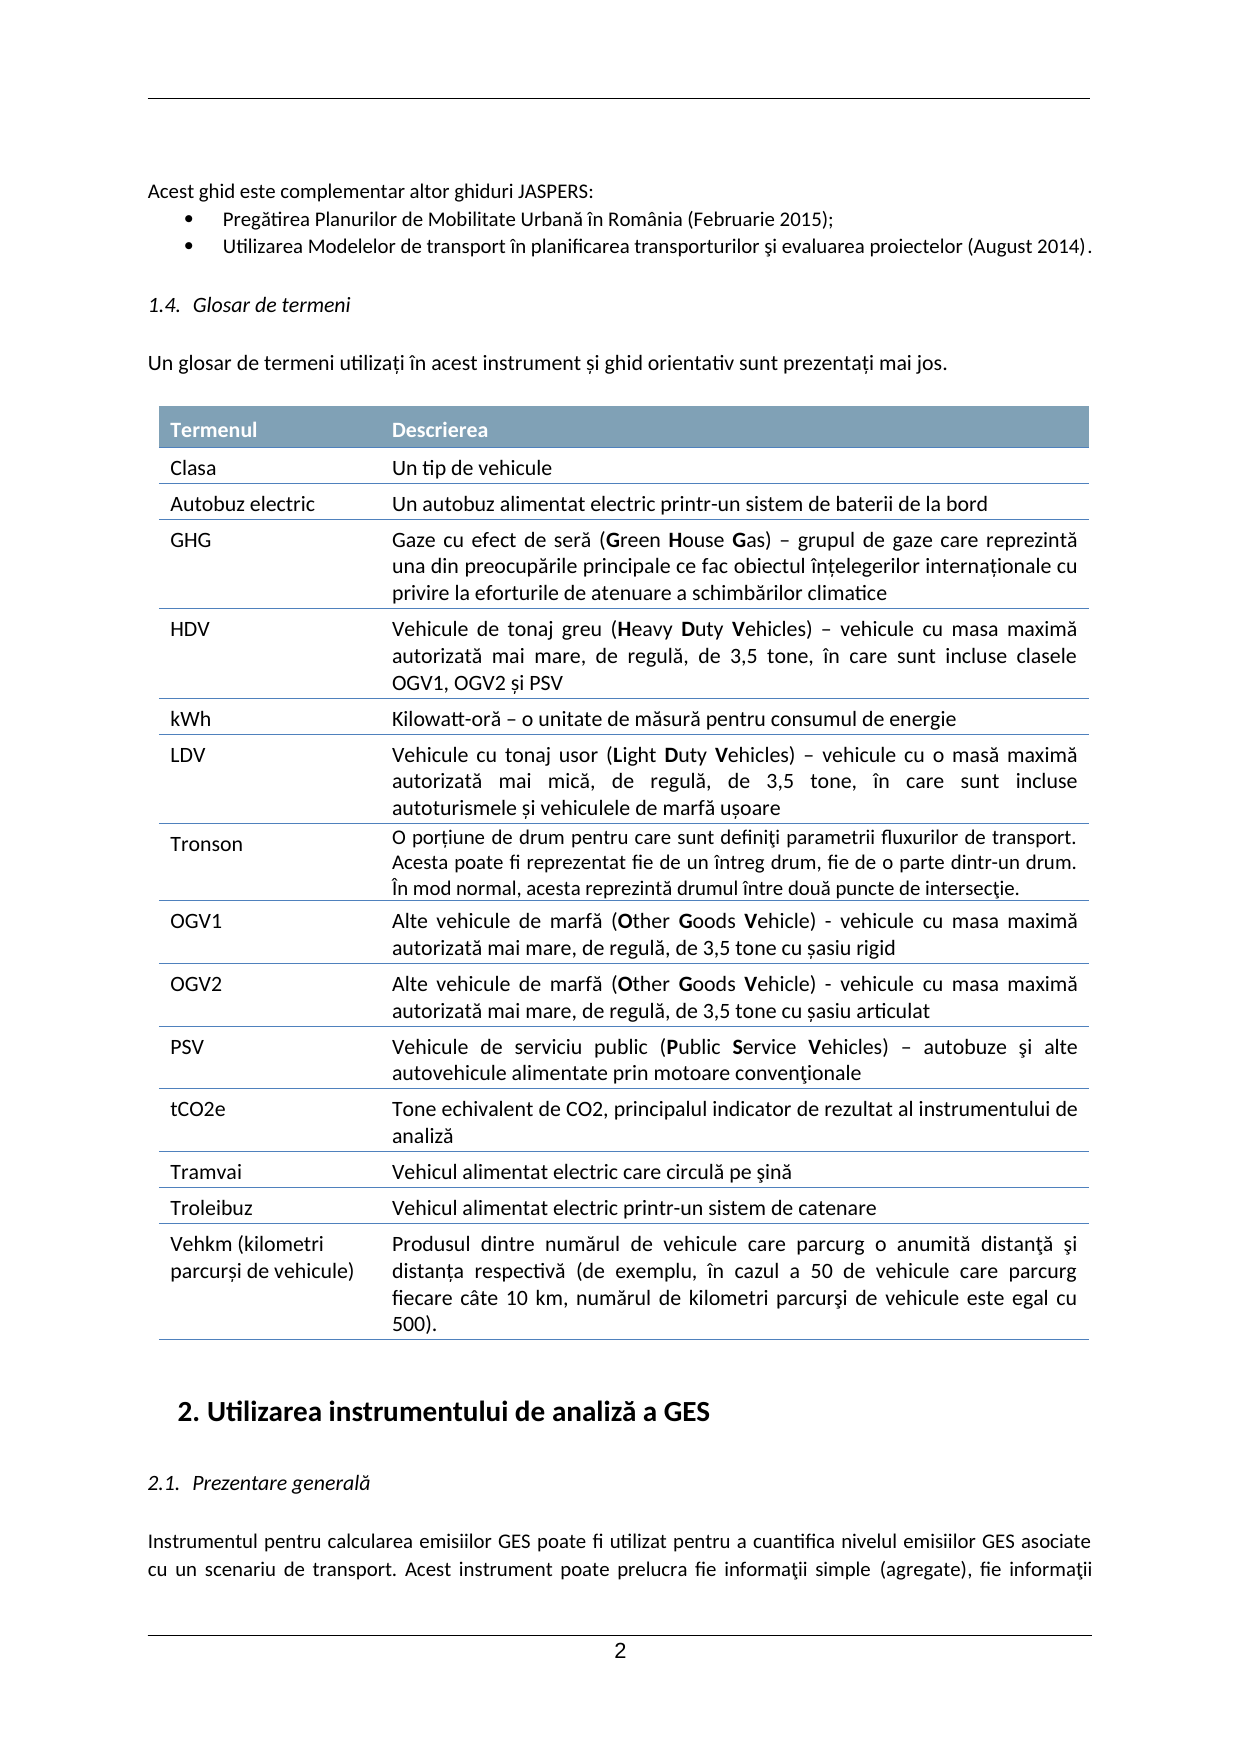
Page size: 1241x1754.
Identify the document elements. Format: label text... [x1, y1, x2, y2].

text Glosar de termeni [148, 291, 1092, 318]
table_cell Vehkm (kilometri parcurși de vehicule) [159, 1224, 381, 1339]
table_cell LDV [159, 735, 381, 823]
table_cell HDV [159, 609, 381, 697]
table_cell kWh [159, 699, 381, 733]
table_cell Tone echivalent de CO2, principalul indicator de rezultat al instrumentului de analiză [381, 1089, 1089, 1151]
list Pregătirea Planurilor de Mobilitate Urbană în România (Februarie 2015); [185, 206, 1092, 231]
table_header Termenul [159, 408, 381, 447]
table_cell Vehicul alimentat electric care circulă pe şină [381, 1152, 1089, 1187]
table_cell Vehicul alimentat electric printr-un sistem de catenare [381, 1188, 1089, 1223]
table_cell Tramvai [159, 1152, 381, 1187]
list Utilizarea Modelelor de transport în planificarea transporturilor şi evaluarea proiectelor (August 2014). [185, 234, 1092, 259]
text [148, 1528, 1092, 1581]
table_cell Clasa [159, 448, 381, 483]
table_cell Alte vehicule de marfă (Other Goods Vehicle) - vehicule cu masa maximă autorizată mai mare, de regulă, de 3,5 tone cu șasiu articulat [381, 964, 1089, 1026]
text Utilizarea instrumentului de analiză a GES [177, 1393, 1092, 1428]
text Acest ghid este complementar altor ghiduri JASPERS: [148, 178, 1092, 203]
table_cell O porțiune de drum pentru care sunt definiţi parametrii fluxurilor de transport. Acesta poate fi reprezentat fie de un întreg drum, fie de o parte dintr-un drum. În mod normal, acesta reprezintă drumul între două puncte de intersecţie. [381, 824, 1089, 900]
table_cell PSV [159, 1027, 381, 1088]
table_cell tCO2e [159, 1089, 381, 1151]
table_cell Autobuz electric [159, 484, 381, 519]
table_cell Vehicule cu tonaj usor (Light Duty Vehicles) – vehicule cu o masă maximă autorizată mai mică, de regulă, de 3,5 tone, în care sunt incluse autoturismele și vehiculele de marfă ușoare [381, 735, 1089, 823]
table_cell GHG [159, 520, 381, 608]
table_cell Vehicule de tonaj greu (Heavy Duty Vehicles) – vehicule cu masa maximă autorizată mai mare, de regulă, de 3,5 tone, în care sunt incluse clasele OGV1, OGV2 și PSV [381, 609, 1089, 697]
table_cell Alte vehicule de marfă (Other Goods Vehicle) - vehicule cu masa maximă autorizată mai mare, de regulă, de 3,5 tone cu șasiu rigid [381, 901, 1089, 963]
table_cell Un tip de vehicule [381, 448, 1089, 483]
table_cell Produsul dintre numărul de vehicule care parcurg o anumită distanţă şi distanța respectivă (de exemplu, în cazul a 50 de vehicule care parcurg fiecare câte 10 km, numărul de kilometri parcurşi de vehicule este egal cu 500). [381, 1224, 1089, 1339]
table_cell Tronson [159, 824, 381, 900]
table_cell Vehicule de serviciu public (Public Service Vehicles) – autobuze şi alte autovehicule alimentate prin motoare convenţionale [381, 1027, 1089, 1088]
table_cell OGV2 [159, 964, 381, 1026]
table_cell OGV1 [159, 901, 381, 963]
text Un glosar de termeni utilizați în acest instrument și ghid orientativ sunt prezentați mai jos. [148, 349, 1092, 376]
text Prezentare generală [147, 1469, 1092, 1496]
table_cell Un autobuz alimentat electric printr-un sistem de baterii de la bord [381, 484, 1089, 519]
table_cell Kilowatt-oră – o unitate de măsură pentru consumul de energie [381, 699, 1089, 733]
table_cell Gaze cu efect de seră (Green House Gas) – grupul de gaze care reprezintă una din preocupările principale ce fac obiectul înțelegerilor internaționale cu privire la eforturile de atenuare a schimbărilor climatice [381, 520, 1089, 608]
table_header Descrierea [381, 408, 1089, 447]
table_cell Troleibuz [159, 1188, 381, 1223]
